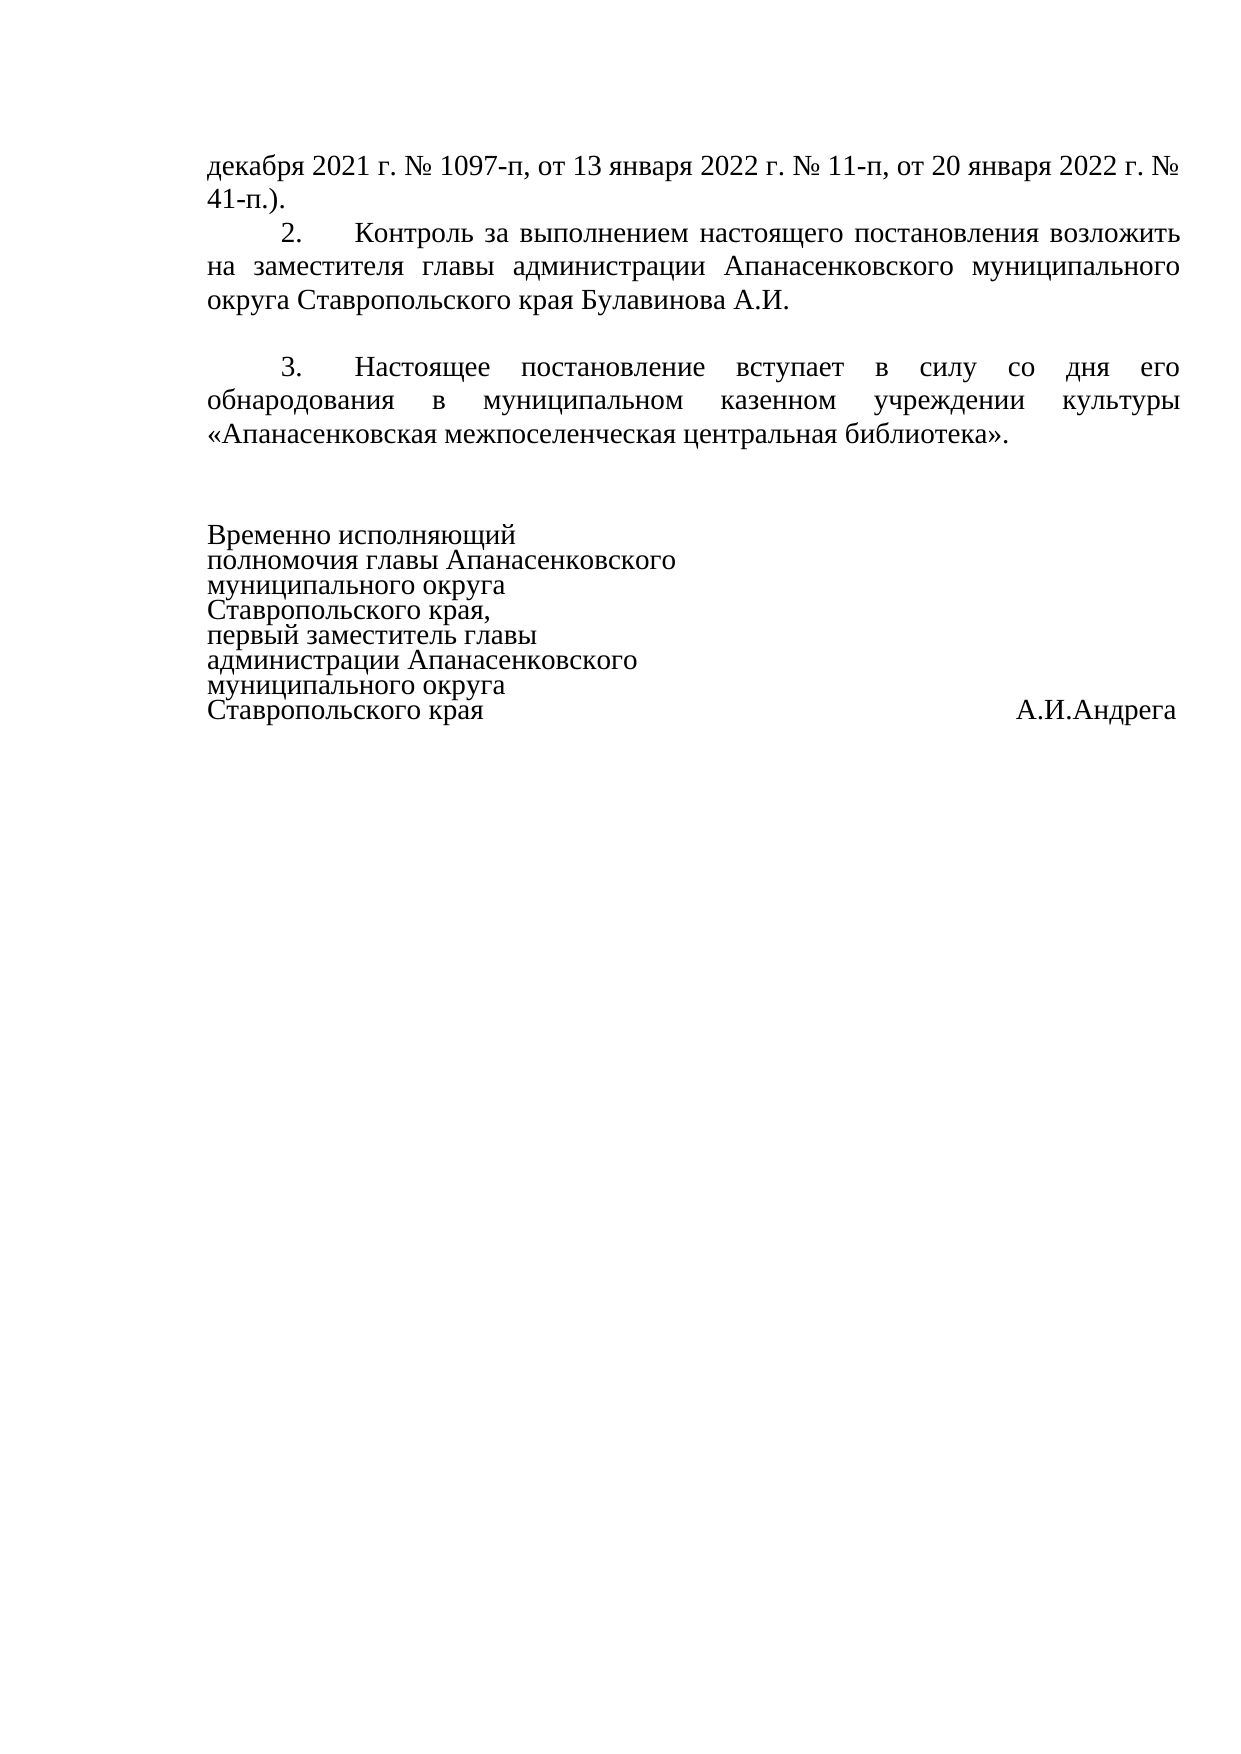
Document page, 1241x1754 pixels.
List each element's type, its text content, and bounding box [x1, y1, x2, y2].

list администрации Апанасенковского [207, 649, 1181, 674]
list первый заместитель главы [207, 624, 1181, 649]
list Временно исполняющий [207, 524, 1181, 549]
list полномочия главы Апанасенковского [207, 549, 1181, 574]
list муниципального округа [207, 674, 1181, 699]
list Ставропольского края А.И.Андрега [207, 699, 1181, 724]
list Контроль за выполнением настоящего постановления возложить на заместителя главы администрации Апанасенковского муниципального округа Ставропольского края Булавинова А.И. [207, 215, 1181, 315]
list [207, 148, 1181, 215]
list Ставропольского края, [207, 599, 1181, 624]
list муниципального округа [207, 574, 1181, 599]
list Настоящее постановление вступает в силу со дня его обнародования в муниципальном казенном учреждении культуры «Апанасенковская межпоселенческая центральная библиотека». [207, 349, 1181, 449]
